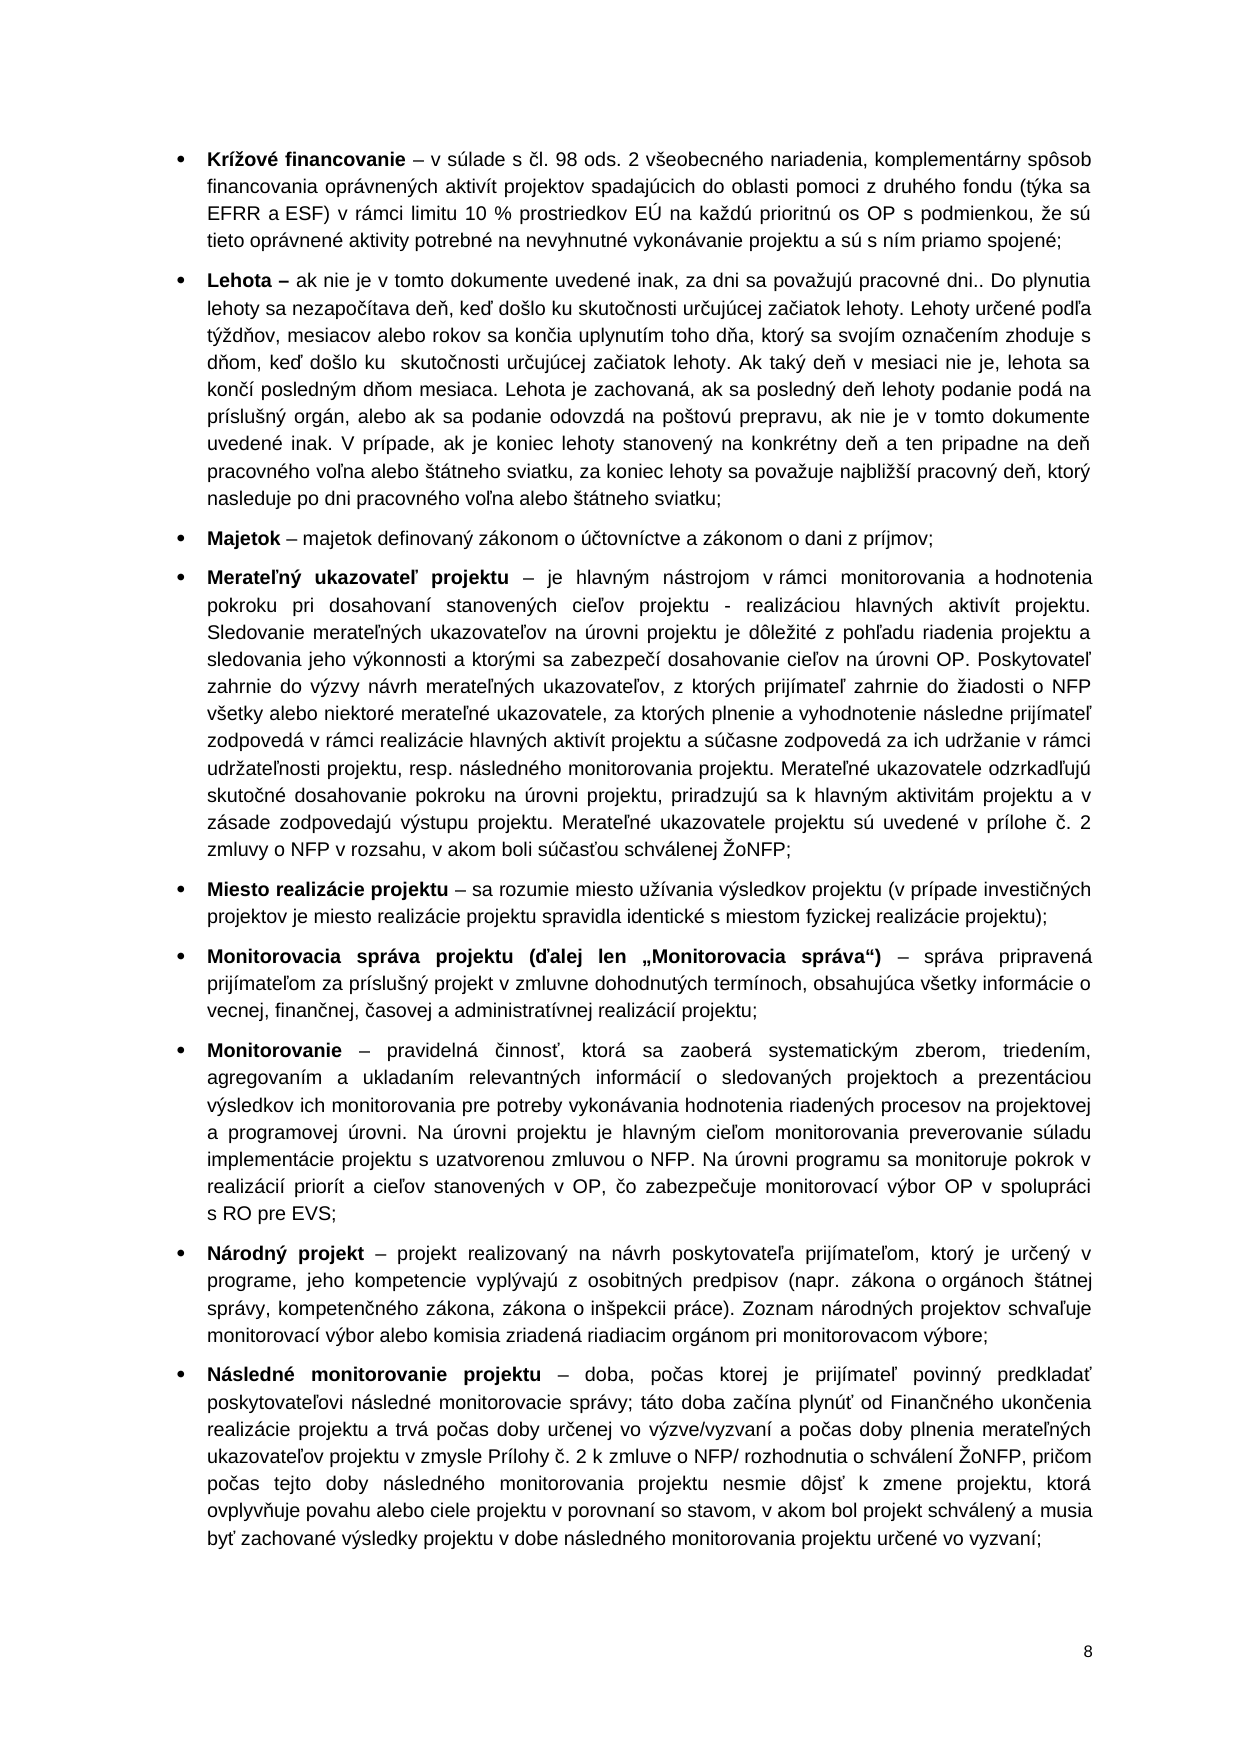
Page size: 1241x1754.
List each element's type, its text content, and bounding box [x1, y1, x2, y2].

text Miesto realizácie projektu – sa rozumie miesto užívania výsledkov projektu (v prípade investičných projektov je miesto realizácie projektu spravidla identické s miestom fyzickej realizácie projektu); [177, 878, 1092, 928]
text Lehota – ak nie je v tomto dokumente uvedené inak, za dni sa považujú pracovné dni.. Do plynutia lehoty sa nezapočítava deň, keď došlo ku skutočnosti určujúcej začiatok lehoty. Lehoty určené podľa týždňov, mesiacov alebo rokov sa končia uplynutím toho dňa, ktorý sa svojím označením zhoduje s dňom, keď došlo ku skutočnosti určujúcej začiatok lehoty. Ak taký deň v mesiaci nie je, lehota sa končí posledným dňom mesiaca. Lehota je zachovaná, ak sa posledný deň lehoty podanie podá na príslušný orgán, alebo ak sa podanie odovzdá na poštovú prepravu, ak nie je v tomto dokumente uvedené inak. V prípade, ak je koniec lehoty stanovený na konkrétny deň a ten pripadne na deň pracovného voľna alebo štátneho sviatku, za koniec lehoty sa považuje najbližší pracovný deň, ktorý nasleduje po dni pracovného voľna alebo štátneho sviatku; [177, 269, 1092, 509]
text Následné monitorovanie projektu – doba, počas ktorej je prijímateľ povinný predkladať poskytovateľovi následné monitorovacie správy; táto doba začína plynúť od Finančného ukončenia realizácie projektu a trvá počas doby určenej vo výzve/vyzvaní a počas doby plnenia merateľných ukazovateľov projektu v zmysle Prílohy č. 2 k zmluve o NFP/ rozhodnutia o schválení ŽoNFP, pričom počas tejto doby následného monitorovania projektu nesmie dôjsť k zmene projektu, ktorá ovplyvňuje povahu alebo ciele projektu v porovnaní so stavom, v akom bol projekt schválený a musia byť zachované výsledky projektu v dobe následného monitorovania projektu určené vo vyzvaní; [177, 1363, 1092, 1549]
text Národný projekt – projekt realizovaný na návrh poskytovateľa prijímateľom, ktorý je určený v programe, jeho kompetencie vyplývajú z osobitných predpisov (napr. zákona o orgánoch štátnej správy, kompetenčného zákona, zákona o inšpekcii práce). Zoznam národných projektov schvaľuje monitorovací výbor alebo komisia zriadená riadiacim orgánom pri monitorovacom výbore; [177, 1242, 1092, 1346]
text Merateľný ukazovateľ projektu – je hlavným nástrojom v rámci monitorovania a hodnotenia pokroku pri dosahovaní stanovených cieľov projektu - realizáciou hlavných aktivít projektu. Sledovanie merateľných ukazovateľov na úrovni projektu je dôležité z pohľadu riadenia projektu a sledovania jeho výkonnosti a ktorými sa zabezpečí dosahovanie cieľov na úrovni OP. Poskytovateľ zahrnie do výzvy návrh merateľných ukazovateľov, z ktorých prijímateľ zahrnie do žiadosti o NFP všetky alebo niektoré merateľné ukazovatele, za ktorých plnenie a vyhodnotenie následne prijímateľ zodpovedá v rámci realizácie hlavných aktivít projektu a súčasne zodpovedá za ich udržanie v rámci udržateľnosti projektu, resp. následného monitorovania projektu. Merateľné ukazovatele odzrkadľujú skutočné dosahovanie pokroku na úrovni projektu, priradzujú sa k hlavným aktivitám projektu a v zásade zodpovedajú výstupu projektu. Merateľné ukazovatele projektu sú uvedené v prílohe č. 2 zmluvy o NFP v rozsahu, v akom boli súčasťou schválenej ŽoNFP; [177, 566, 1092, 861]
text Majetok – majetok definovaný zákonom o účtovníctve a zákonom o dani z príjmov; [177, 526, 1092, 549]
text Monitorovanie – pravidelná činnosť, ktorá sa zaoberá systematickým zberom, triedením, agregovaním a ukladaním relevantných informácií o sledovaných projektoch a prezentáciou výsledkov ich monitorovania pre potreby vykonávania hodnotenia riadených procesov na projektovej a programovej úrovni. Na úrovni projektu je hlavným cieľom monitorovania preverovanie súladu implementácie projektu s uzatvorenou zmluvou o NFP. Na úrovni programu sa monitoruje pokrok v realizácií priorít a cieľov stanovených v OP, čo zabezpečuje monitorovací výbor OP v spolupráci s RO pre EVS; [177, 1039, 1092, 1225]
text Monitorovacia správa projektu (ďalej len „Monitorovacia správa“) – správa pripravená prijímateľom za príslušný projekt v zmluvne dohodnutých termínoch, obsahujúca všetky informácie o vecnej, finančnej, časovej a administratívnej realizácií projektu; [177, 945, 1092, 1022]
text Krížové financovanie – v súlade s čl. 98 ods. 2 všeobecného nariadenia, komplementárny spôsob financovania oprávnených aktivít projektov spadajúcich do oblasti pomoci z druhého fondu (týka sa EFRR a ESF) v rámci limitu 10 % prostriedkov EÚ na každú prioritnú os OP s podmienkou, že sú tieto oprávnené aktivity potrebné na nevyhnutné vykonávanie projektu a sú s ním priamo spojené; [177, 148, 1092, 252]
